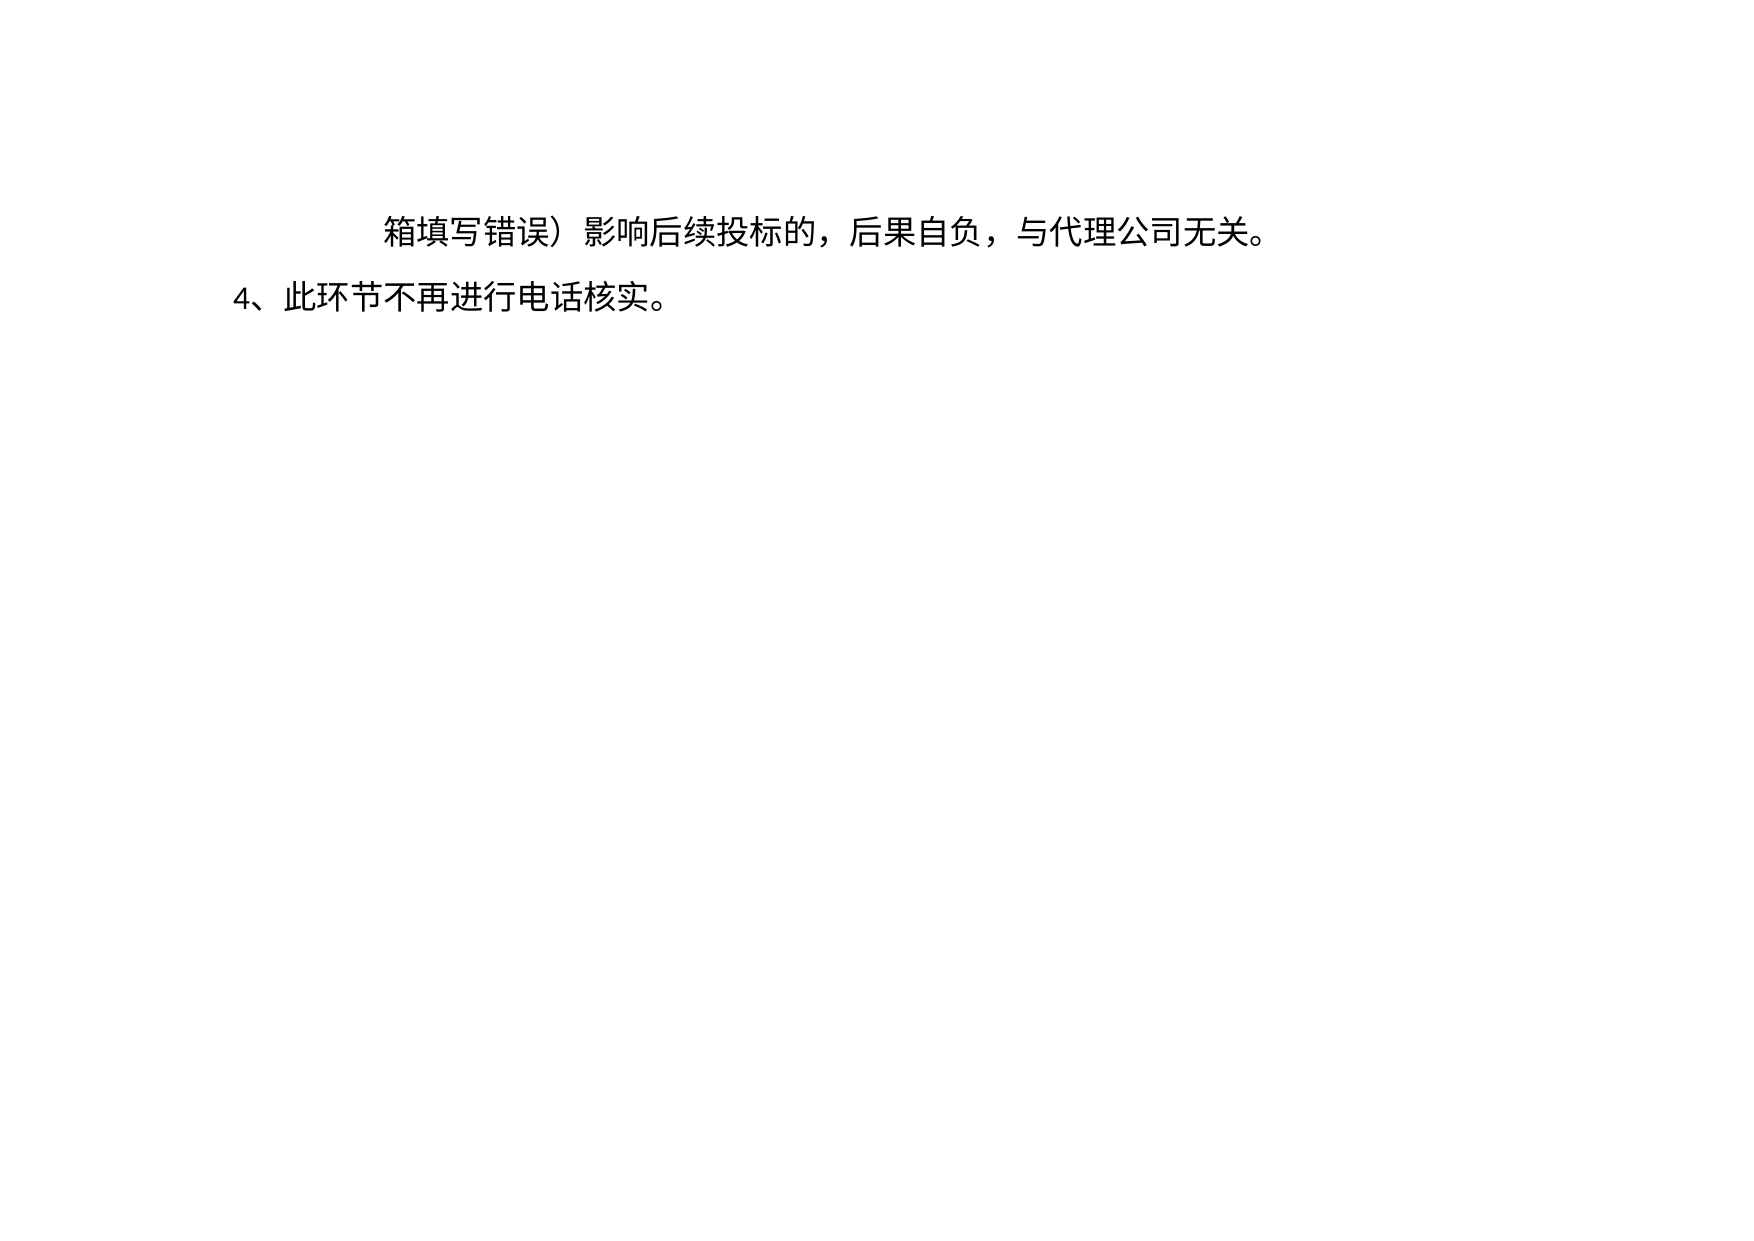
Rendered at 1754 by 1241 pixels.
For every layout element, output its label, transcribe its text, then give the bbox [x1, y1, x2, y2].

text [333, 198, 1604, 263]
text 4、此环节不再进行电话核实。 [150, 263, 1604, 328]
